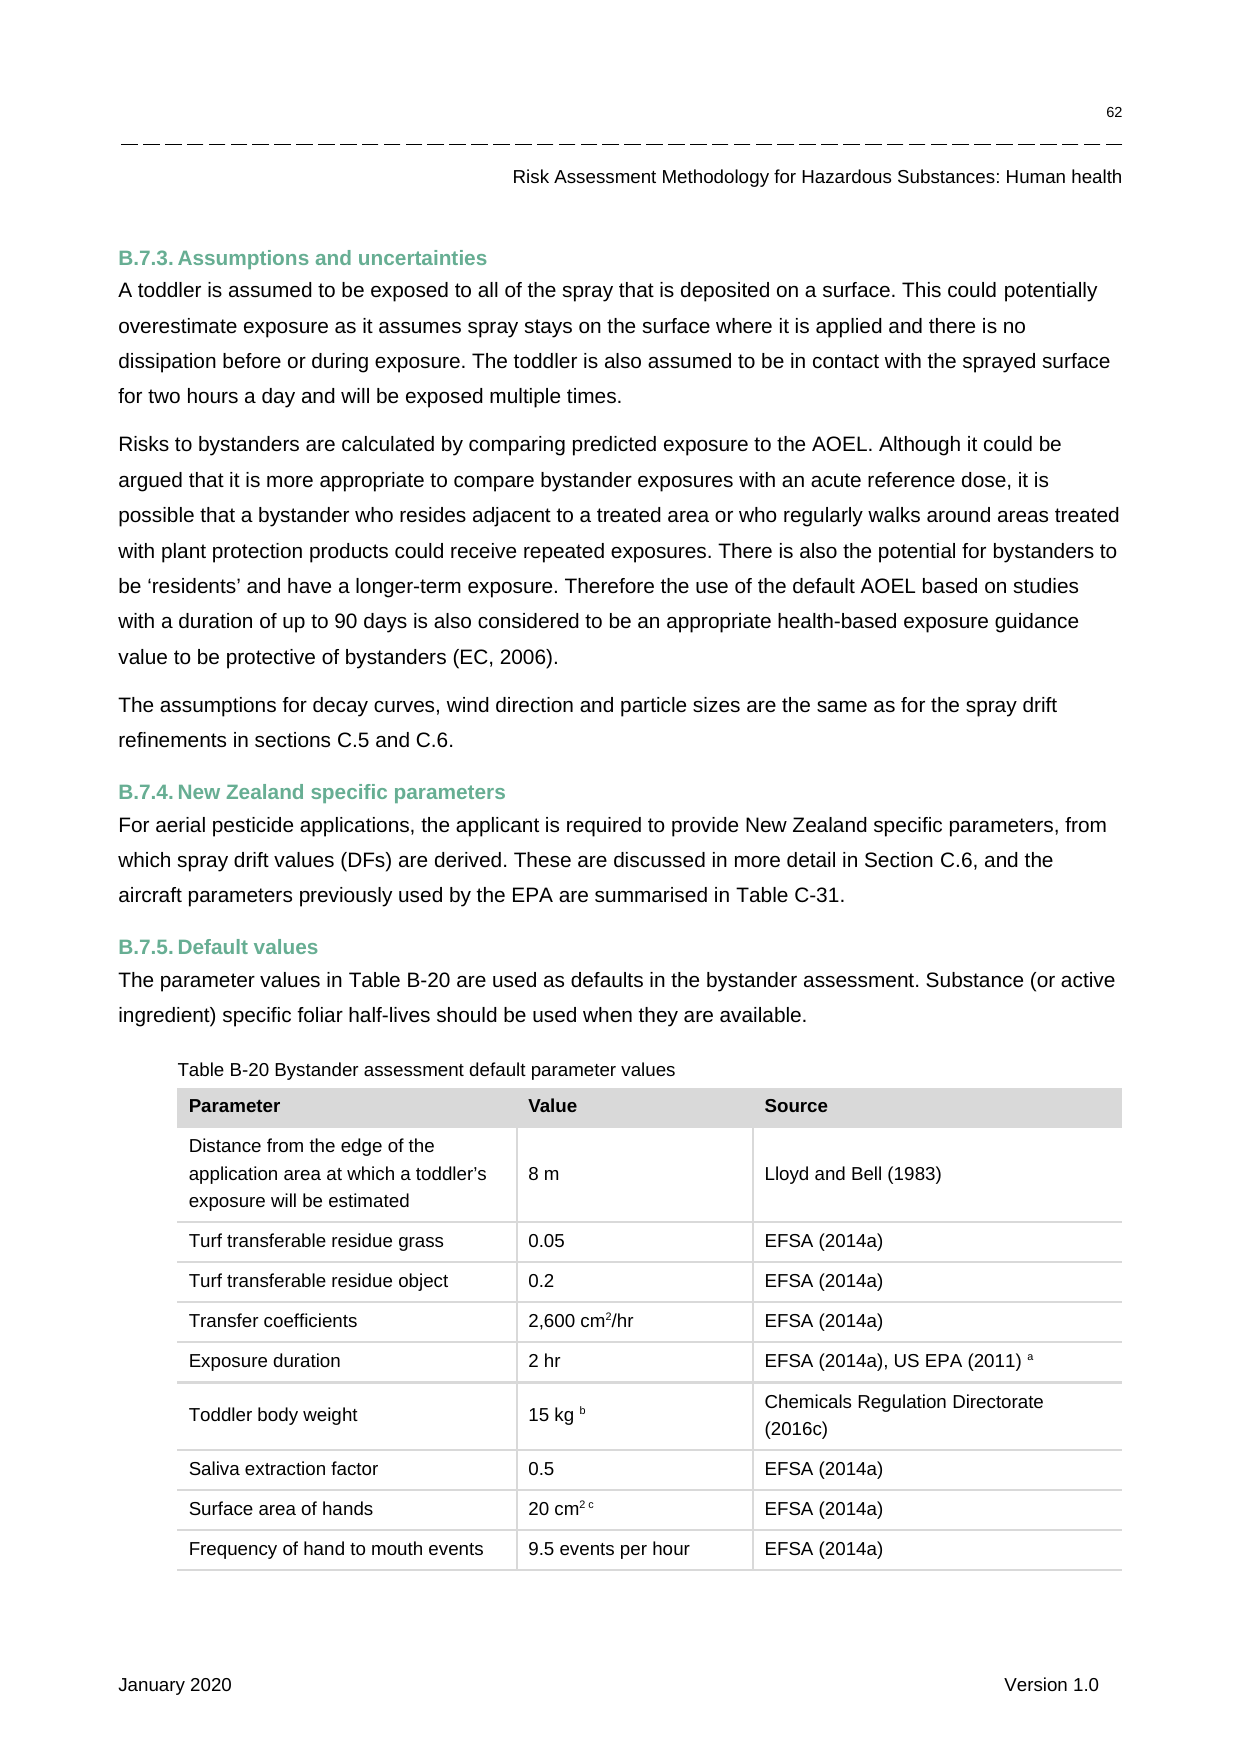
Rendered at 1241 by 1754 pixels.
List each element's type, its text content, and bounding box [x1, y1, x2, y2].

table_cell Frequency of hand to mouth events [177, 1531, 516, 1569]
table_cell Saliva extraction factor [177, 1451, 516, 1489]
table_cell EFSA (2014a) [754, 1491, 1122, 1529]
text The assumptions for decay curves, wind direction and particle sizes are the same as for the spray drift refinements in sections C.5 and C.6. [118, 684, 1122, 755]
table_cell EFSA (2014a), US EPA (2011) a [754, 1343, 1122, 1381]
text A toddler is assumed to be exposed to all of the spray that is deposited on a surface. This could potentially overestimate exposure as it assumes spray stays on the surface where it is applied and there is no dissipation before or during exposure. The toddler is also assumed to be in contact with the sprayed surface for two hours a day and will be exposed multiple times. [118, 269, 1122, 411]
table_cell Turf transferable residue grass [177, 1223, 516, 1261]
table_cell 20 cm2 c [518, 1491, 752, 1529]
table_cell Lloyd and Bell (1983) [754, 1128, 1122, 1221]
subtitle Assumptions and uncertainties [118, 245, 1122, 269]
table_cell EFSA (2014a) [754, 1223, 1122, 1261]
subtitle Default values [118, 935, 1122, 959]
table_header Value [517, 1088, 753, 1126]
table_cell 0.05 [518, 1223, 752, 1261]
table_cell Turf transferable residue object [177, 1263, 516, 1301]
table_cell Chemicals Regulation Directorate (2016c) [754, 1384, 1122, 1449]
table_cell EFSA (2014a) [754, 1451, 1122, 1489]
table_cell 0.5 [518, 1451, 752, 1489]
table_cell Transfer coefficients [177, 1303, 516, 1341]
table_header Source [753, 1088, 1122, 1126]
table_cell Surface area of hands [177, 1491, 516, 1529]
table_cell EFSA (2014a) [754, 1263, 1122, 1301]
subtitle New Zealand specific parameters [118, 780, 1122, 804]
table_cell 2 hr [518, 1343, 752, 1381]
table_cell EFSA (2014a) [754, 1303, 1122, 1341]
table_cell 2,600 cm2/hr [518, 1303, 752, 1341]
table_cell 9.5 events per hour [518, 1531, 752, 1569]
table_cell Toddler body weight [177, 1384, 516, 1449]
text Risks to bystanders are calculated by comparing predicted exposure to the AOEL. Although it could be argued that it is more appropriate to compare bystander exposures with an acute reference dose, it is possible that a bystander who resides adjacent to a treated area or who regularly walks around areas treated with plant protection products could receive repeated exposures. There is also the potential for bystanders to be ‘residents’ and have a longer-term exposure. Therefore the use of the default AOEL based on studies with a duration of up to 90 days is also considered to be an appropriate health-based exposure guidance value to be protective of bystanders (EC, 2006). [118, 423, 1122, 671]
table_cell Exposure duration [177, 1343, 516, 1381]
table_header Parameter [177, 1088, 517, 1126]
table_cell 15 kg b [518, 1384, 752, 1449]
table_cell Distance from the edge of the application area at which a toddler’s exposure will be estimated [177, 1128, 516, 1221]
table_cell EFSA (2014a) [754, 1531, 1122, 1569]
table_cell 8 m [518, 1128, 752, 1221]
table_cell 0.2 [518, 1263, 752, 1301]
